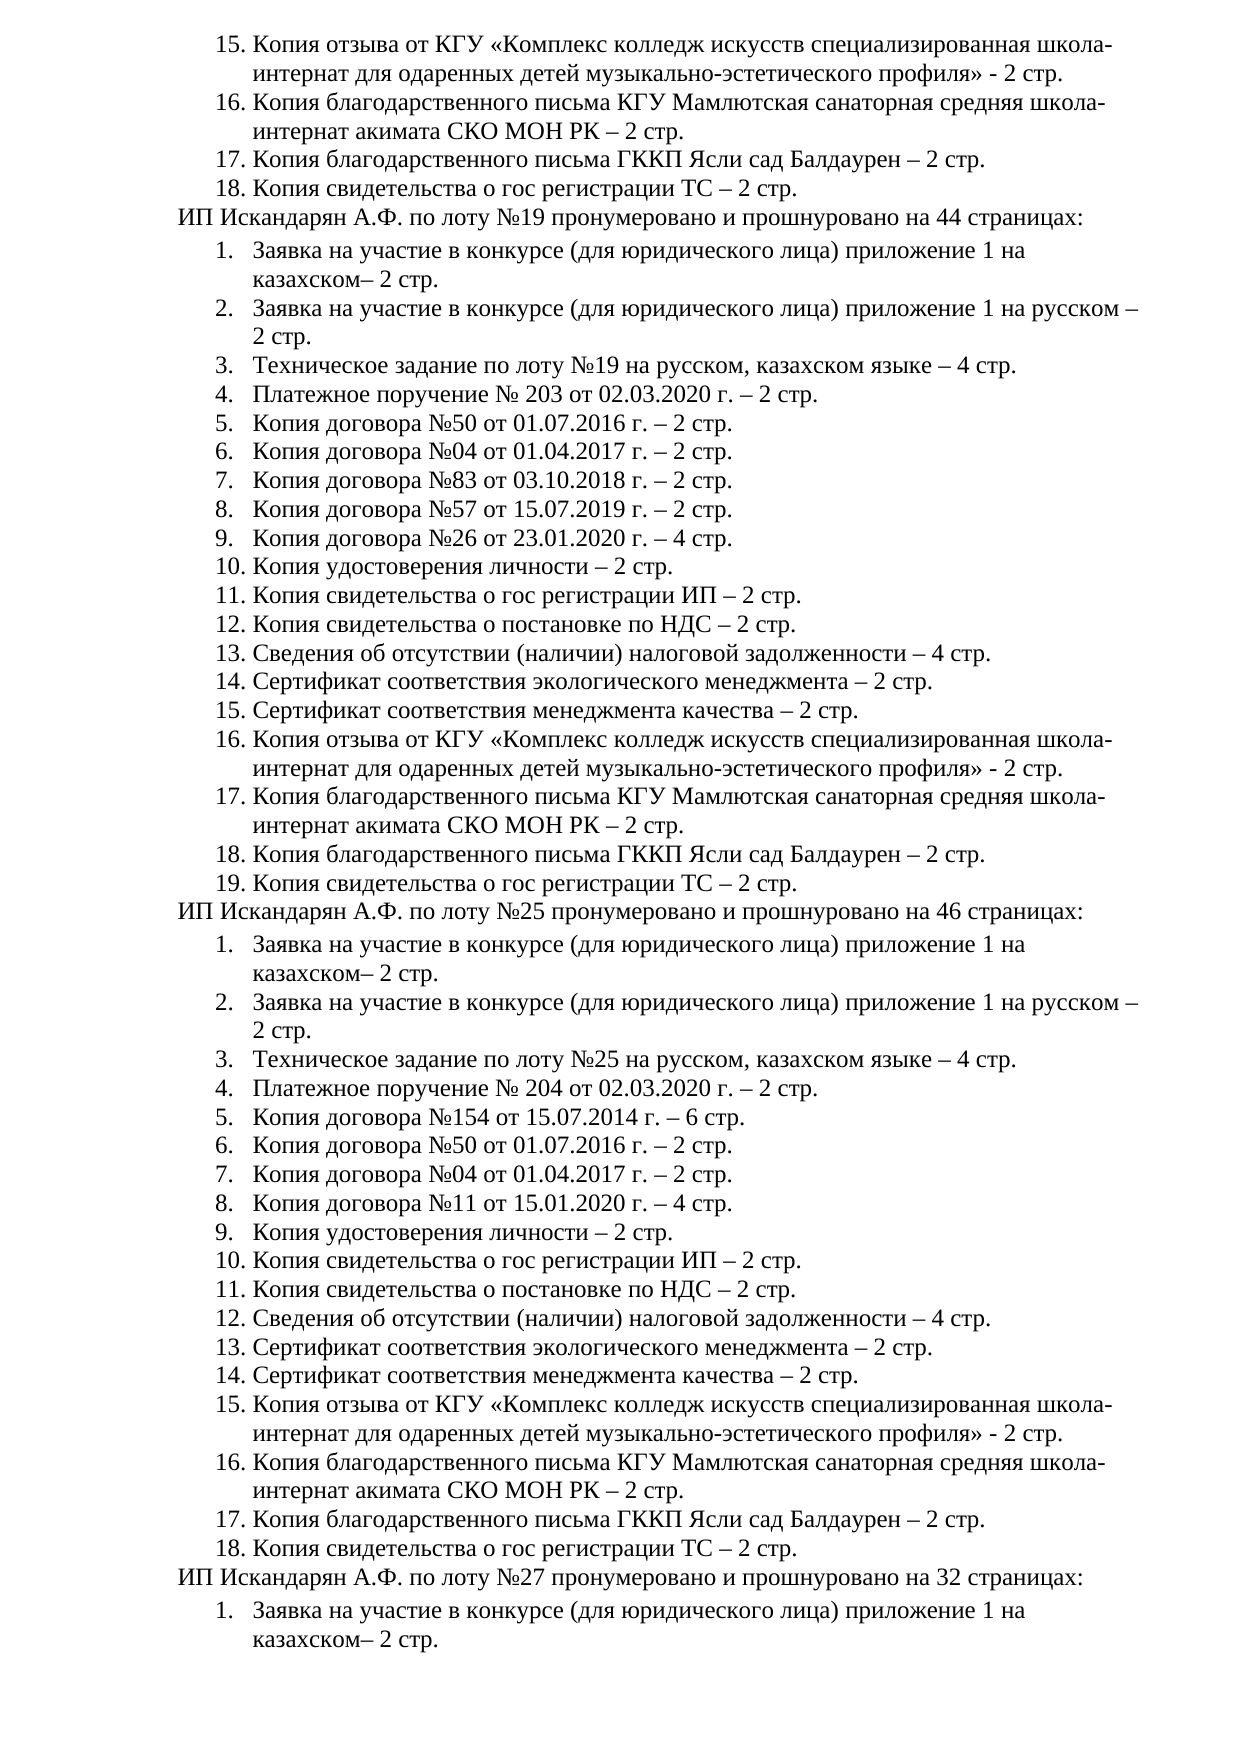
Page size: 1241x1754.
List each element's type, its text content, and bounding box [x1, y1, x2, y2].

list Копия свидетельства о гос регистрации ТС – 2 стр. [215, 868, 1152, 896]
list Заявка на участие в конкурсе (для юридического лица) приложение 1 на казахском– 2 стр. [215, 929, 1152, 987]
list Сертификат соответствия экологического менеджмента – 2 стр. [215, 666, 1152, 695]
list Заявка на участие в конкурсе (для юридического лица) приложение 1 на русском – 2 стр. [215, 293, 1152, 350]
list Сертификат соответствия менеджмента качества – 2 стр. [215, 1361, 1152, 1389]
list Копия благодарственного письма КГУ Мамлютская санаторная средняя школа- интернат акимата СКО МОН РК – 2 стр. [215, 87, 1152, 144]
list Копия свидетельства о гос регистрации ИП – 2 стр. [215, 1246, 1152, 1274]
list Техническое задание по лоту №25 на русском, казахском языке – 4 стр. [215, 1044, 1152, 1073]
list Копия свидетельства о гос регистрации ТС – 2 стр. [215, 1533, 1152, 1562]
list Сертификат соответствия экологического менеджмента – 2 стр. [215, 1332, 1152, 1361]
list Заявка на участие в конкурсе (для юридического лица) приложение 1 на казахском– 2 стр. [215, 1595, 1152, 1652]
list Платежное поручение № 204 от 02.03.2020 г. – 2 стр. [215, 1073, 1152, 1102]
list Копия договора №50 от 01.07.2016 г. – 2 стр. [215, 1131, 1152, 1159]
list Техническое задание по лоту №19 на русском, казахском языке – 4 стр. [215, 350, 1152, 379]
list Копия договора №04 от 01.04.2017 г. – 2 стр. [215, 1159, 1152, 1188]
list Платежное поручение № 203 от 02.03.2020 г. – 2 стр. [215, 379, 1152, 408]
text ИП Искандарян А.Ф. по лоту №27 пронумеровано и прошнуровано на 32 страницах: [177, 1562, 1152, 1591]
list Копия договора №11 от 15.01.2020 г. – 4 стр. [215, 1188, 1152, 1217]
list Копия договора №50 от 01.07.2016 г. – 2 стр. [215, 408, 1152, 436]
list Копия договора №154 от 15.07.2014 г. – 6 стр. [215, 1102, 1152, 1131]
list Копия благодарственного письма ГККП Ясли сад Балдаурен – 2 стр. [215, 144, 1152, 173]
list Копия отзыва от КГУ «Комплекс колледж искусств специализированная школа-интернат для одаренных детей музыкально-эстетического профиля» - 2 стр. [215, 29, 1152, 87]
list Копия договора №26 от 23.01.2020 г. – 4 стр. [215, 523, 1152, 551]
list Копия отзыва от КГУ «Комплекс колледж искусств специализированная школа-интернат для одаренных детей музыкально-эстетического профиля» - 2 стр. [215, 1389, 1152, 1447]
list Копия удостоверения личности – 2 стр. [215, 551, 1152, 580]
list Копия свидетельства о постановке по НДС – 2 стр. [215, 1274, 1152, 1303]
list Копия договора №57 от 15.07.2019 г. – 2 стр. [215, 494, 1152, 523]
list Копия договора №04 от 01.04.2017 г. – 2 стр. [215, 436, 1152, 465]
list Сведения об отсутствии (наличии) налоговой задолженности – 4 стр. [215, 638, 1152, 666]
list Заявка на участие в конкурсе (для юридического лица) приложение 1 на казахском– 2 стр. [215, 235, 1152, 293]
list Копия свидетельства о гос регистрации ИП – 2 стр. [215, 580, 1152, 609]
list Копия удостоверения личности – 2 стр. [215, 1217, 1152, 1246]
list Копия благодарственного письма КГУ Мамлютская санаторная средняя школа- интернат акимата СКО МОН РК – 2 стр. [215, 1447, 1152, 1504]
list Сертификат соответствия менеджмента качества – 2 стр. [215, 695, 1152, 724]
list Копия свидетельства о постановке по НДС – 2 стр. [215, 609, 1152, 638]
list Заявка на участие в конкурсе (для юридического лица) приложение 1 на русском – 2 стр. [215, 987, 1152, 1044]
list Копия благодарственного письма ГККП Ясли сад Балдаурен – 2 стр. [215, 839, 1152, 868]
list Копия благодарственного письма ГККП Ясли сад Балдаурен – 2 стр. [215, 1504, 1152, 1533]
list Копия договора №83 от 03.10.2018 г. – 2 стр. [215, 465, 1152, 494]
list Копия отзыва от КГУ «Комплекс колледж искусств специализированная школа-интернат для одаренных детей музыкально-эстетического профиля» - 2 стр. [215, 724, 1152, 781]
text ИП Искандарян А.Ф. по лоту №25 пронумеровано и прошнуровано на 46 страницах: [177, 896, 1152, 925]
list Копия благодарственного письма КГУ Мамлютская санаторная средняя школа- интернат акимата СКО МОН РК – 2 стр. [215, 781, 1152, 839]
list Сведения об отсутствии (наличии) налоговой задолженности – 4 стр. [215, 1303, 1152, 1332]
text ИП Искандарян А.Ф. по лоту №19 пронумеровано и прошнуровано на 44 страницах: [177, 202, 1152, 231]
list Копия свидетельства о гос регистрации ТС – 2 стр. [215, 173, 1152, 202]
